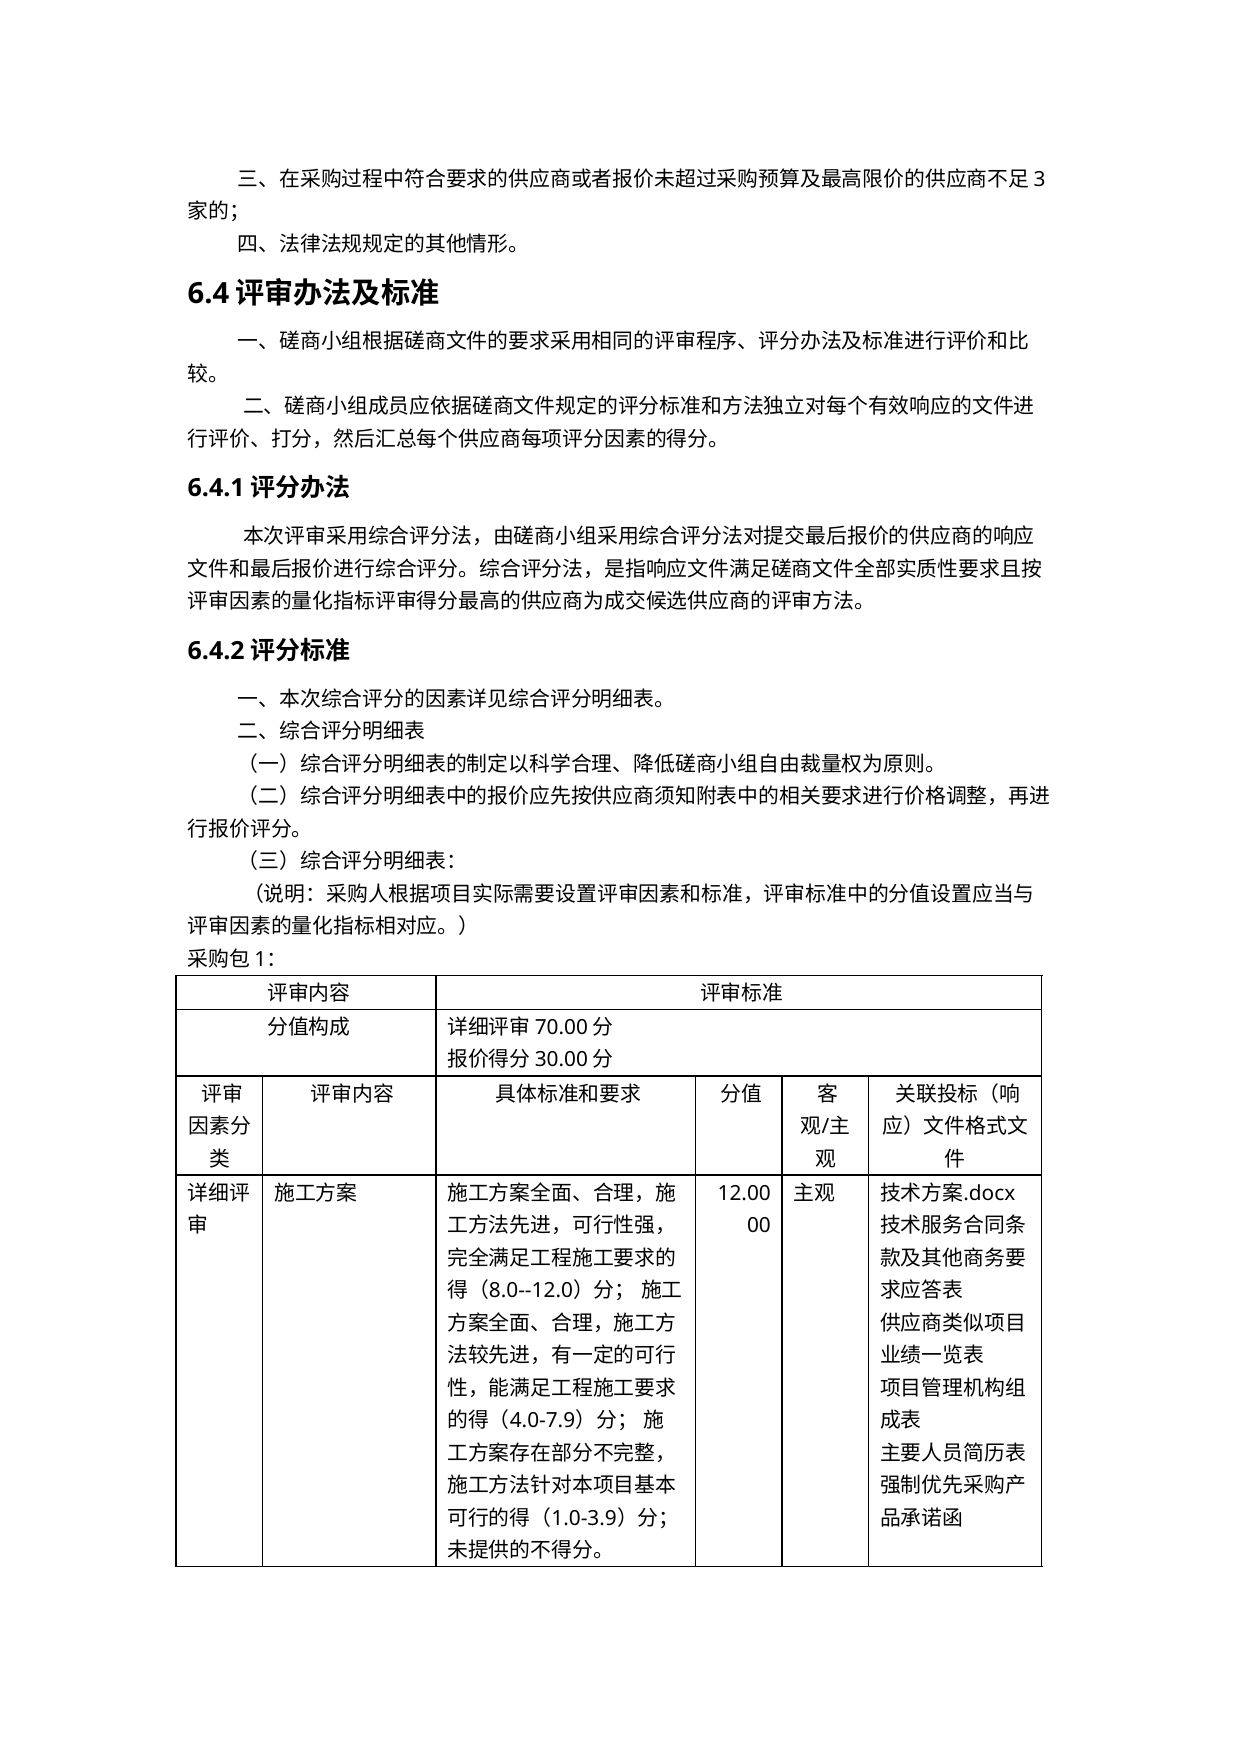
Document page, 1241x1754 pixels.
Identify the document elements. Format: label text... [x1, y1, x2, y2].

text 二、磋商小组成员应依据磋商文件规定的评分标准和方法独立对每个有效响应的文件进行评价、打分，然后汇总每个供应商每项评分因素的得分。 [187, 389, 1053, 454]
text 本次评审采用综合评分法，由磋商小组采用综合评分法对提交最后报价的供应商的响应文件和最后报价进行综合评分。综合评分法，是指响应文件满足磋商文件全部实质性要求且按评审因素的量化指标评审得分最高的供应商为成交候选供应商的评审方法。 [187, 519, 1053, 617]
text 二、综合评分明细表 [187, 714, 1053, 747]
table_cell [869, 1176, 1041, 1566]
table_cell 关联投标（响应）文件格式文件 [869, 1077, 1041, 1174]
text 6.4.1评分办法 [187, 454, 1053, 519]
text 一、磋商小组根据磋商文件的要求采用相同的评审程序、评分办法及标准进行评价和比较。 [187, 324, 1053, 389]
table_header 评审标准 [437, 976, 1041, 1008]
table_cell 分值 [696, 1077, 781, 1174]
table_cell 客观/主观 [783, 1077, 868, 1174]
table_cell 详细评审70.00分 报价得分30.00分 [437, 1010, 1041, 1075]
table_cell 分值构成 [177, 1010, 435, 1075]
table_cell 具体标准和要求 [437, 1077, 695, 1174]
table_cell 详细评审 [177, 1176, 262, 1566]
table_cell 评审因素分类 [177, 1077, 262, 1174]
text （一）综合评分明细表的制定以科学合理、降低磋商小组自由裁量权为原则。 [187, 747, 1053, 779]
text （二）综合评分明细表中的报价应先按供应商须知附表中的相关要求进行价格调整，再进行报价评分。 [187, 779, 1053, 844]
text 一、本次综合评分的因素详见综合评分明细表。 [187, 682, 1053, 714]
table_cell 12.0000 [696, 1176, 781, 1566]
text （说明：采购人根据项目实际需要设置评审因素和标准，评审标准中的分值设置应当与评审因素的量化指标相对应。） [187, 877, 1053, 942]
text （三）综合评分明细表： [187, 844, 1053, 877]
table_cell 主观 [783, 1176, 868, 1566]
table_cell 评审内容 [263, 1077, 435, 1174]
table_cell 施工方案 [263, 1176, 435, 1566]
table_header 评审内容 [177, 976, 435, 1008]
table_cell 施工方案全面、合理，施工方法先进，可行性强，完全满足工程施工要求的得（8.0--12.0）分； 施工方案全面、合理，施工方法较先进，有一定的可行性，能满足工程施工要求的得（4.0-7.9）分； 施工方案存在部分不完整，施工方法针对本项目基本可行的得（1.0-3.9）分； 未提供的不得分。 [437, 1176, 695, 1566]
text 6.4.2评分标准 [187, 617, 1053, 682]
text 三、在采购过程中符合要求的供应商或者报价未超过采购预算及最高限价的供应商不足3家的； [187, 162, 1053, 227]
text 四、法律法规规定的其他情形。 [187, 227, 1053, 259]
text 采购包1： [187, 942, 1053, 974]
text 6.4评审办法及标准 [187, 259, 1053, 324]
